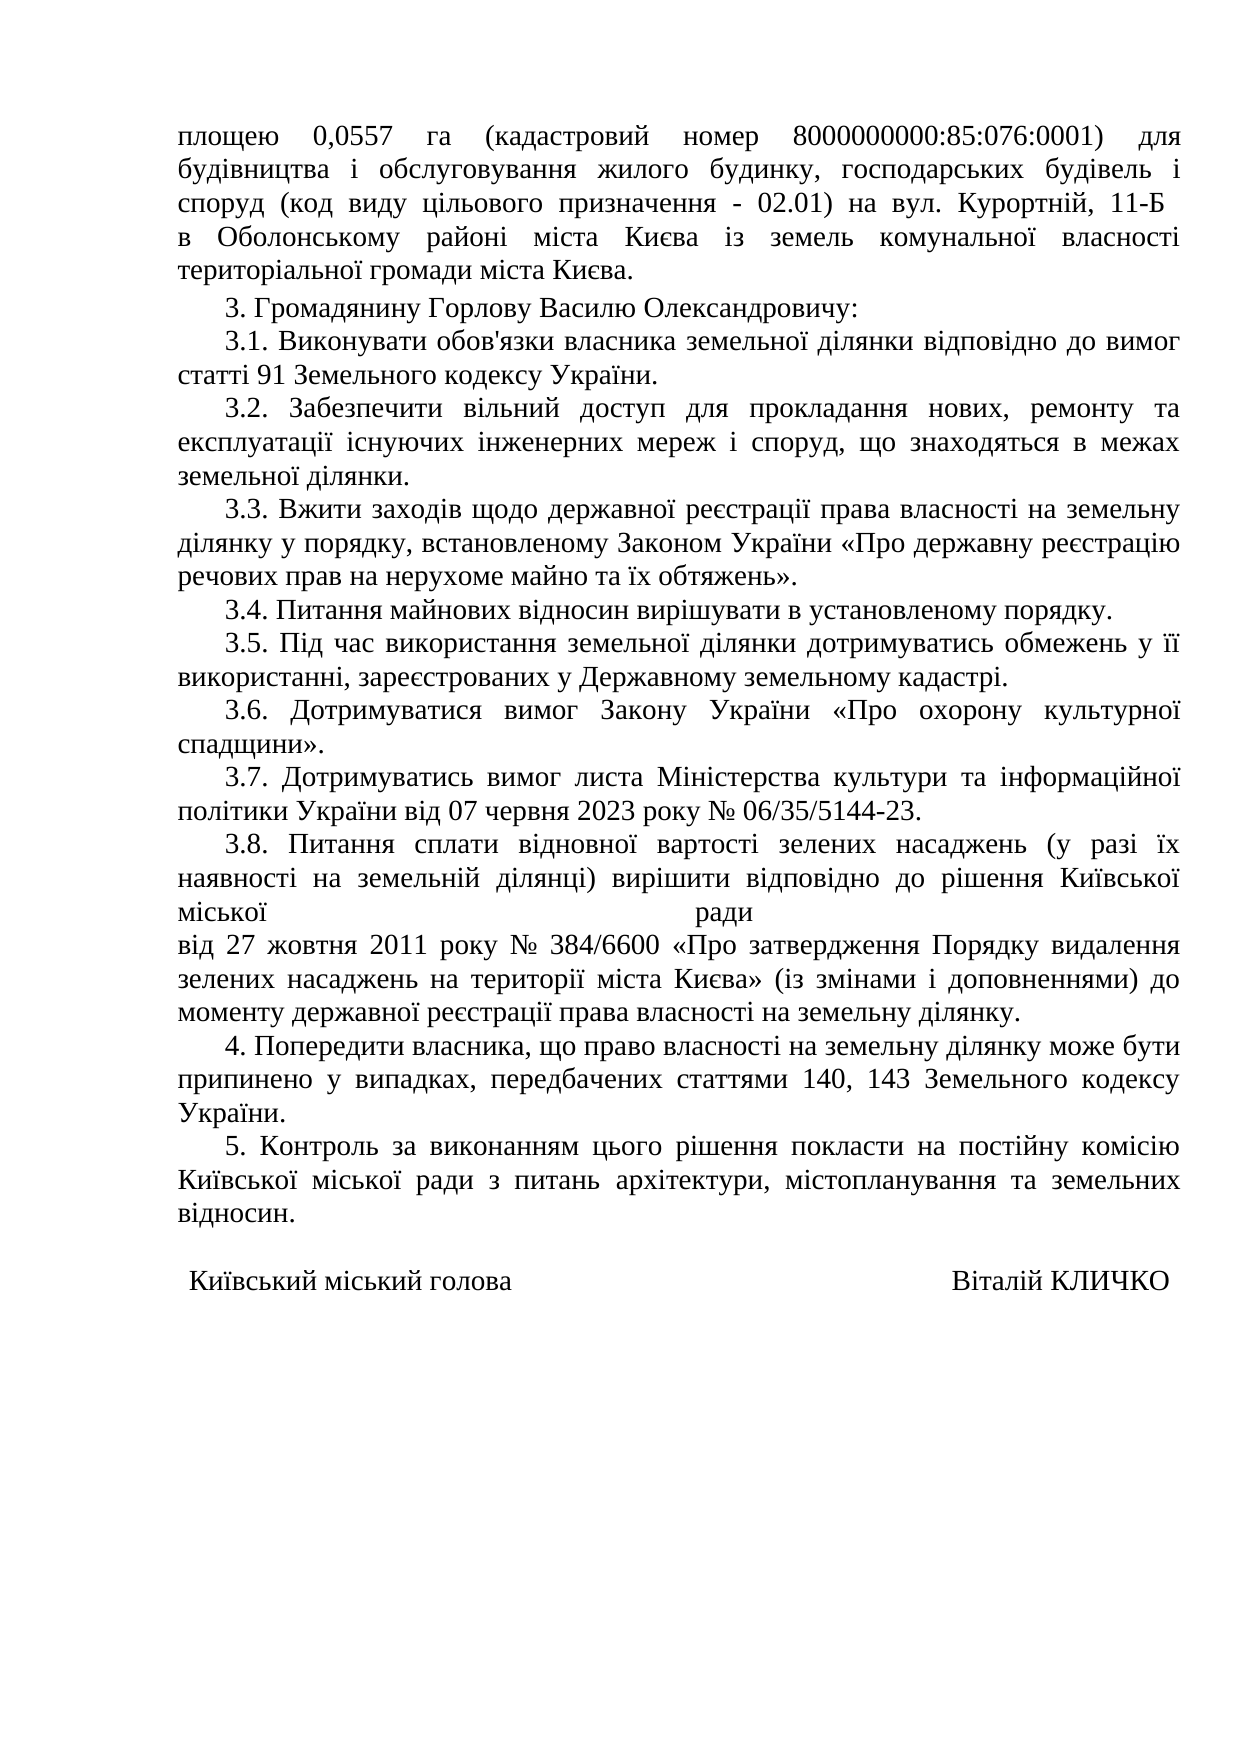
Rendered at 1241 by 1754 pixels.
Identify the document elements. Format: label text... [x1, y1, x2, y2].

table_header Віталій КЛИЧКО [679, 1263, 1181, 1296]
text 3. Громадянину Горлову Василю Олександровичу: [177, 290, 1181, 323]
text 3.2. Забезпечити вільний доступ для прокладання нових, ремонту та експлуатації існуючих інженерних мереж і споруд, що знаходяться в межах земельної ділянки. [177, 391, 1181, 491]
text 3.6. Дотримуватися вимог Закону України «Про охорону культурної спадщини». [177, 692, 1181, 759]
text 3.4. Питання майнових відносин вирішувати в установленому порядку. [177, 592, 1181, 625]
table_header Київський міський голова [177, 1263, 679, 1296]
text 3.8. Питання сплати відновної вартості зелених насаджень (у разі їх наявності на земельній ділянці) вирішити відповідно до рішення Київської міської ради від 27 жовтня 2011 року № 384/6600 «Про затвердження Порядку видалення зелених насаджень на території міста Києва» (із змінами і доповненнями) до моменту державної реєстрації права власності на земельну ділянку. [177, 827, 1181, 1028]
text 3.1. Виконувати обов'язки власника земельної ділянки відповідно до вимог статті 91 Земельного кодексу України. [177, 323, 1181, 391]
text 3.5. Під час використання земельної ділянки дотримуватись обмежень у її використанні, зареєстрованих у Державному земельному кадастрі. [177, 625, 1181, 692]
text 3.7. Дотримуватись вимог листа Міністерства культури та інформаційної політики України від 07 червня 2023 року № 06/35/5144-23. [177, 759, 1181, 827]
text 4. Попередити власника, що право власності на земельну ділянку може бути припинено у випадках, передбачених статтями 140, 143 Земельного кодексу України. [177, 1028, 1181, 1128]
text 5. Контроль за виконанням цього рішення покласти на постійну комісію Київської міської ради з питань архітектури, містопланування та земельних відносин. [177, 1128, 1181, 1229]
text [177, 118, 1181, 286]
text 3.3. Вжити заходів щодо державної реєстрації права власності на земельну ділянку у порядку, встановленому Законом України «Про державну реєстрацію речових прав на нерухоме майно та їх обтяжень». [177, 491, 1181, 592]
